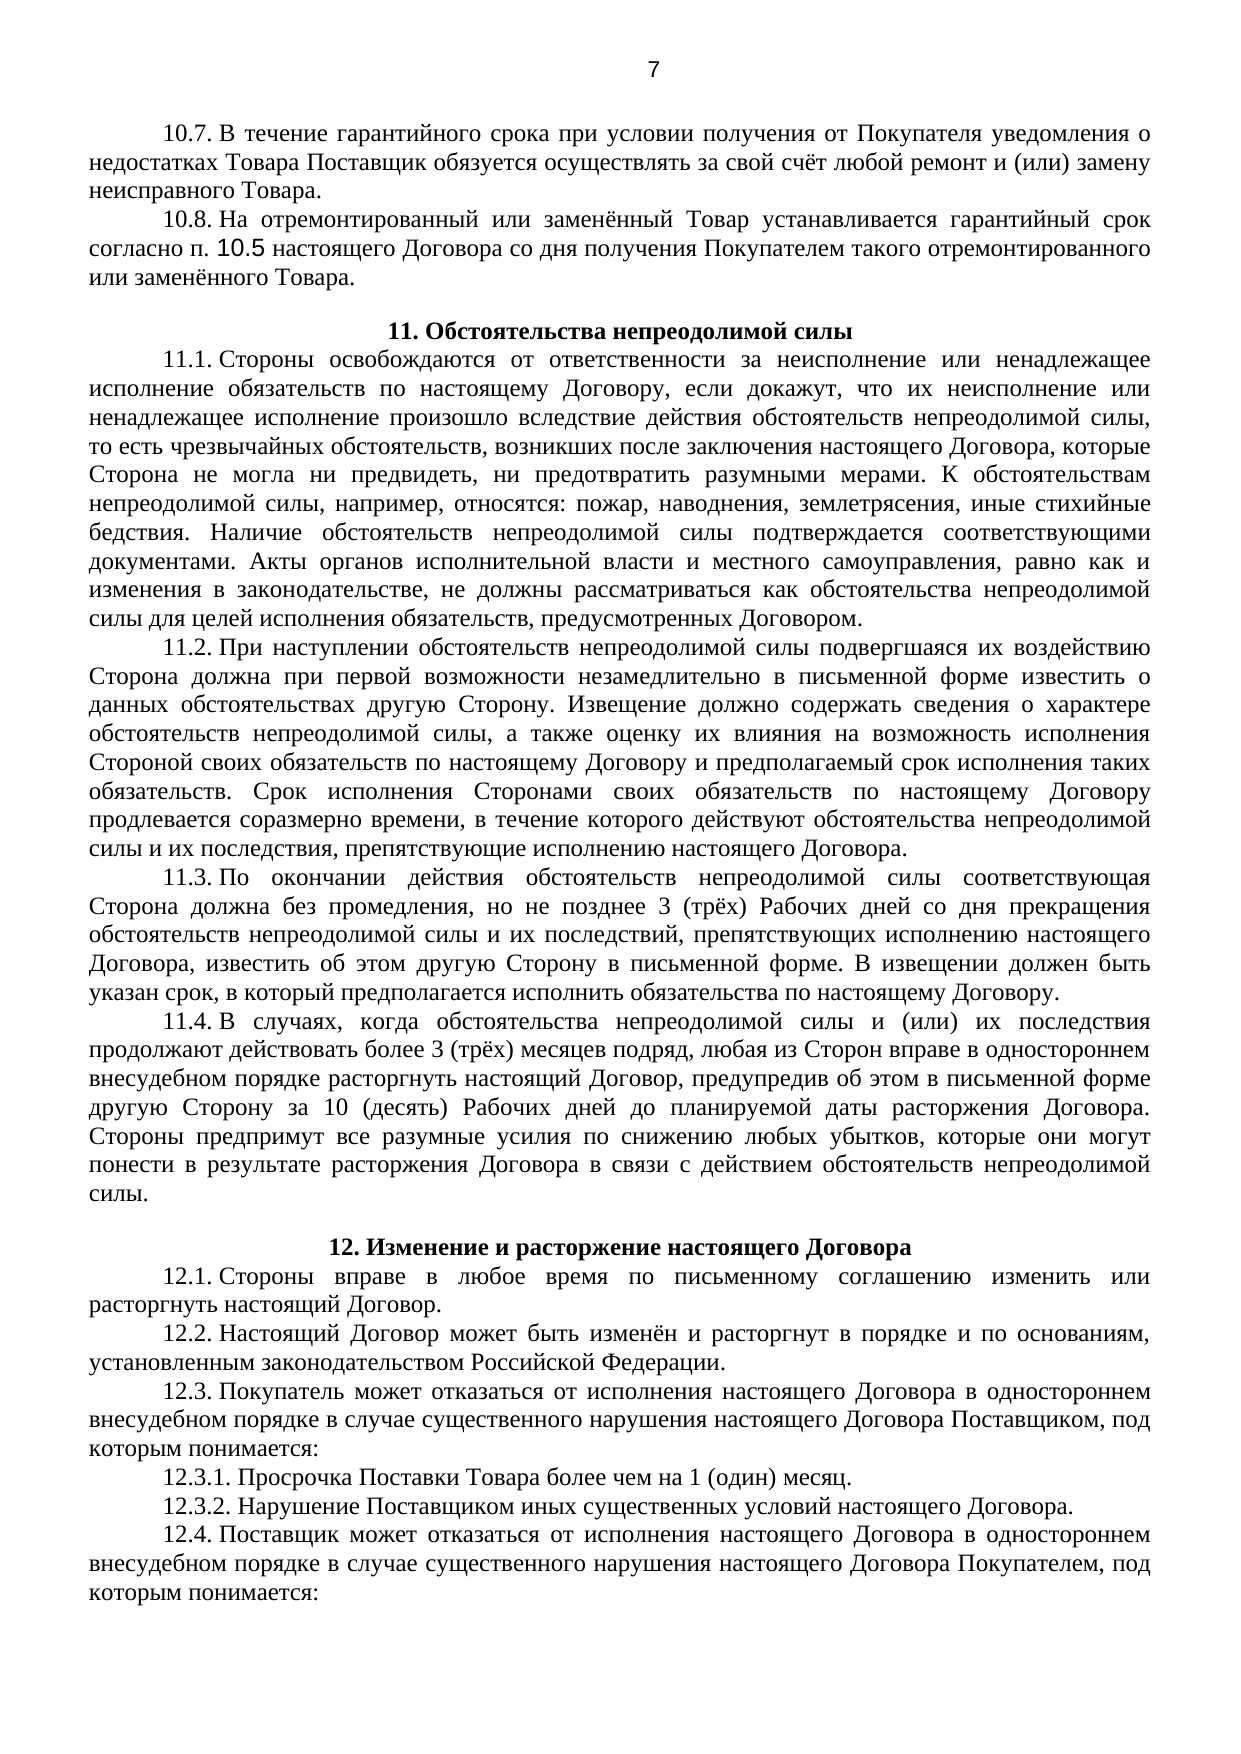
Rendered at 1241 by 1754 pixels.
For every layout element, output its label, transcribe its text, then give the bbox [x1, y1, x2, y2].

list Стороны вправе в любое время по письменному соглашению изменить или расторгнуть настоящий Договор. [89, 1261, 1152, 1318]
list На отремонтированный или заменённый Товар устанавливается гарантийный срок согласно п. 10.5 настоящего Договора со дня получения Покупателем такого отремонтированного или заменённого Товара. [89, 204, 1152, 291]
list В случаях, когда обстоятельства непреодолимой силы и (или) их последствия продолжают действовать более 3 (трёх) месяцев подряд, любая из Сторон вправе в одностороннем внесудебном порядке расторгнуть настоящий Договор, предупредив об этом в письменной форме другую Сторону за 10 (десять) Рабочих дней до планируемой даты расторжения Договора. Стороны предпримут все разумные усилия по снижению любых убытков, которые они могут понести в результате расторжения Договора в связи с действием обстоятельств непреодолимой силы. [89, 1006, 1152, 1207]
list Просрочка Поставки Товара более чем на 1 (один) месяц. [89, 1462, 1152, 1491]
list Нарушение Поставщиком иных существенных условий настоящего Договора. [89, 1491, 1152, 1519]
list Изменение и расторжение настоящего Договора [89, 1232, 1152, 1261]
list При наступлении обстоятельств непреодолимой силы подвергшаяся их воздействию Сторона должна при первой возможности незамедлительно в письменной форме известить о данных обстоятельствах другую Сторону. Извещение должно содержать сведения о характере обстоятельств непреодолимой силы, а также оценку их влияния на возможность исполнения Стороной своих обязательств по настоящему Договору и предполагаемый срок исполнения таких обязательств. Срок исполнения Сторонами своих обязательств по настоящему Договору продлевается соразмерно времени, в течение которого действуют обстоятельства непреодолимой силы и их последствия, препятствующие исполнению настоящего Договора. [89, 632, 1152, 862]
list Поставщик может отказаться от исполнения настоящего Договора в одностороннем внесудебном порядке в случае существенного нарушения настоящего Договора Покупателем, под которым понимается: [89, 1519, 1152, 1606]
list Покупатель может отказаться от исполнения настоящего Договора в одностороннем внесудебном порядке в случае существенного нарушения настоящего Договора Поставщиком, под которым понимается: [89, 1376, 1152, 1462]
list По окончании действия обстоятельств непреодолимой силы соответствующая Сторона должна без промедления, но не позднее 3 (трёх) Рабочих дней со дня прекращения обстоятельств непреодолимой силы и их последствий, препятствующих исполнению настоящего Договора, известить об этом другую Сторону в письменной форме. В извещении должен быть указан срок, в который предполагается исполнить обязательства по настоящему Договору. [89, 862, 1152, 1006]
list Стороны освобождаются от ответственности за неисполнение или ненадлежащее исполнение обязательств по настоящему Договору, если докажут, что их неисполнение или ненадлежащее исполнение произошло вследствие действия обстоятельств непреодолимой силы, то есть чрезвычайных обстоятельств, возникших после заключения настоящего Договора, которые Сторона не могла ни предвидеть, ни предотвратить разумными мерами. К обстоятельствам непреодолимой силы, например, относятся: пожар, наводнения, землетрясения, иные стихийные бедствия. Наличие обстоятельств непреодолимой силы подтверждается соответствующими документами. Акты органов исполнительной власти и местного самоуправления, равно как и изменения в законодательстве, не должны рассматриваться как обстоятельства непреодолимой силы для целей исполнения обязательств, предусмотренных Договором. [89, 344, 1152, 632]
list Настоящий Договор может быть изменён и расторгнут в порядке и по основаниям, установленным законодательством Российской Федерации. [89, 1318, 1152, 1376]
list В течение гарантийного срока при условии получения от Покупателя уведомления о недостатках Товара Поставщик обязуется осуществлять за свой счёт любой ремонт и (или) замену неисправного Товара. [89, 118, 1152, 204]
list Обстоятельства непреодолимой силы [89, 316, 1152, 344]
